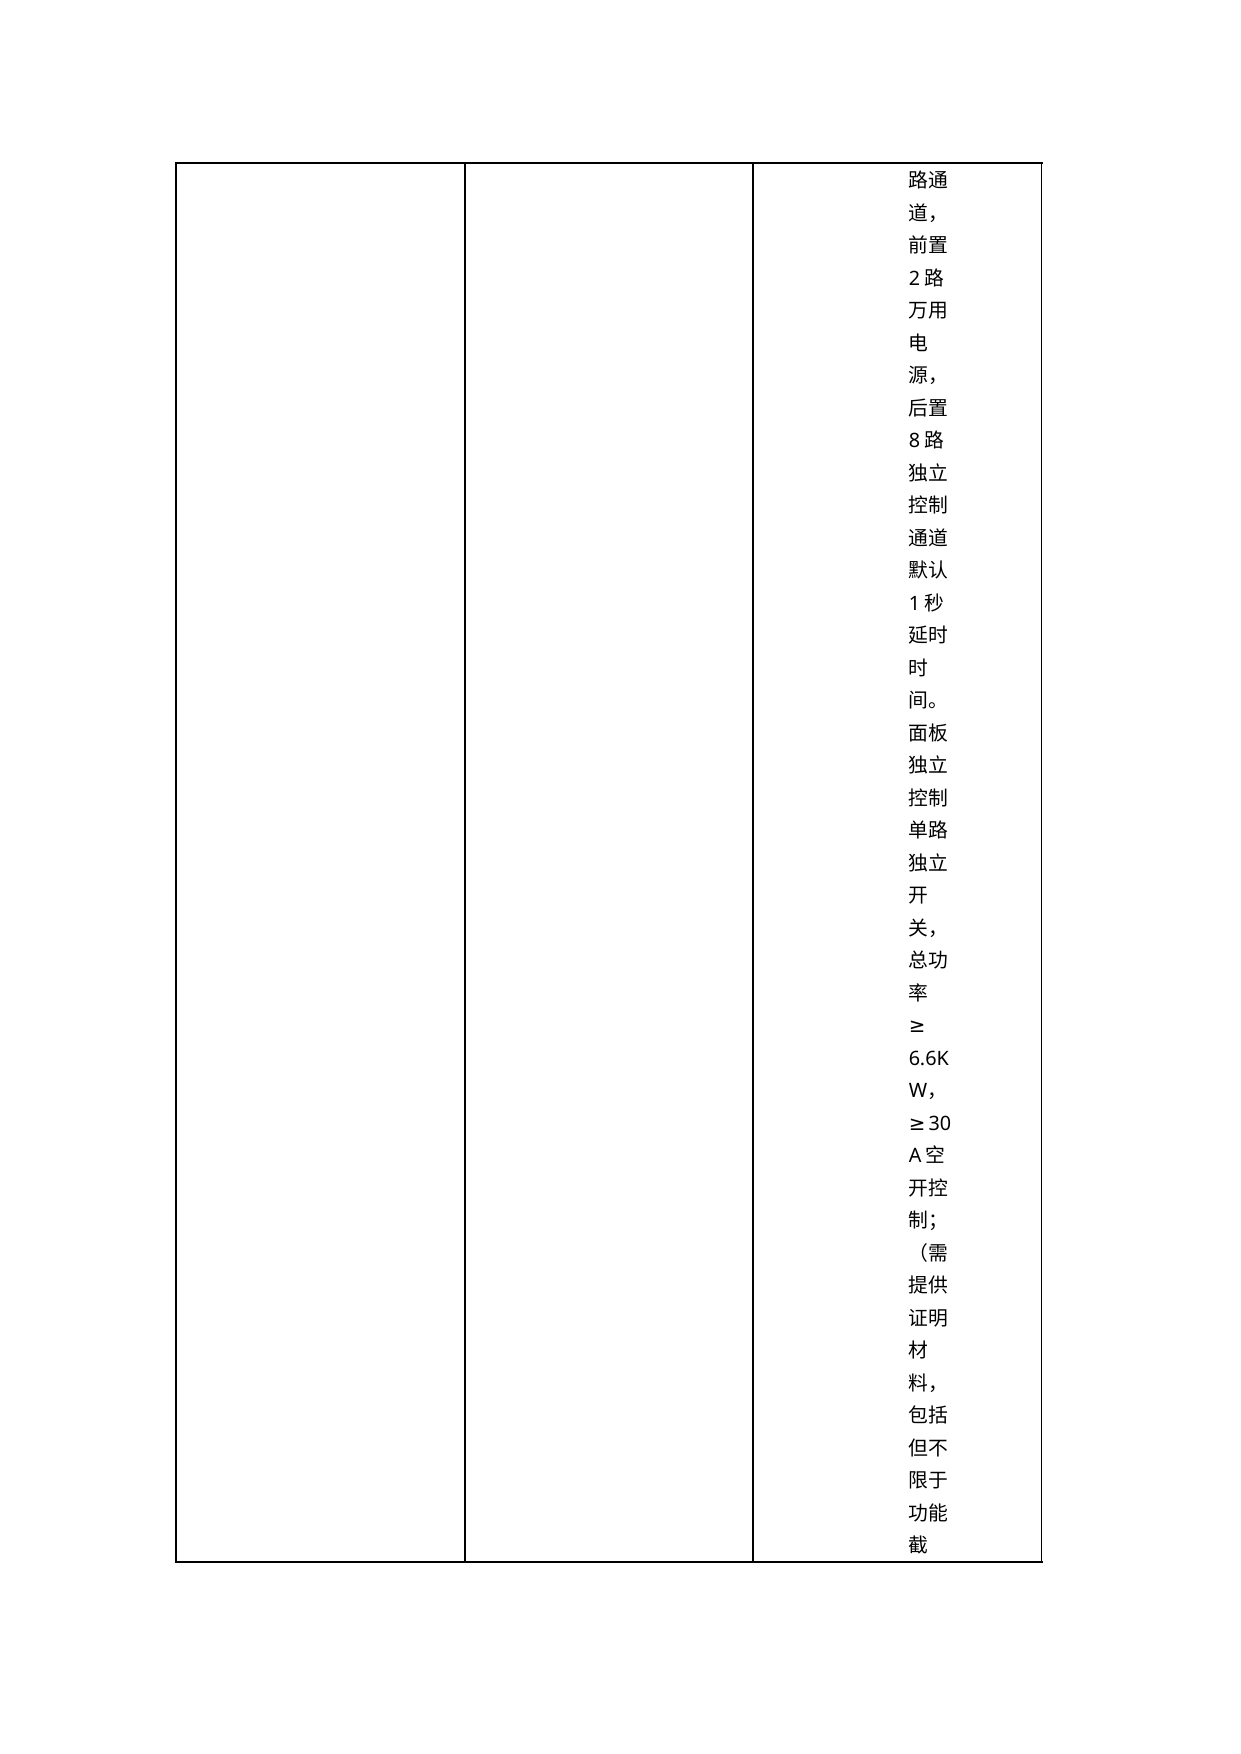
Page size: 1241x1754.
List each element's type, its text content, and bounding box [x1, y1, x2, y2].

table_cell [754, 164, 1041, 1561]
table_cell [466, 164, 752, 1561]
table_cell 1 [177, 164, 464, 1561]
